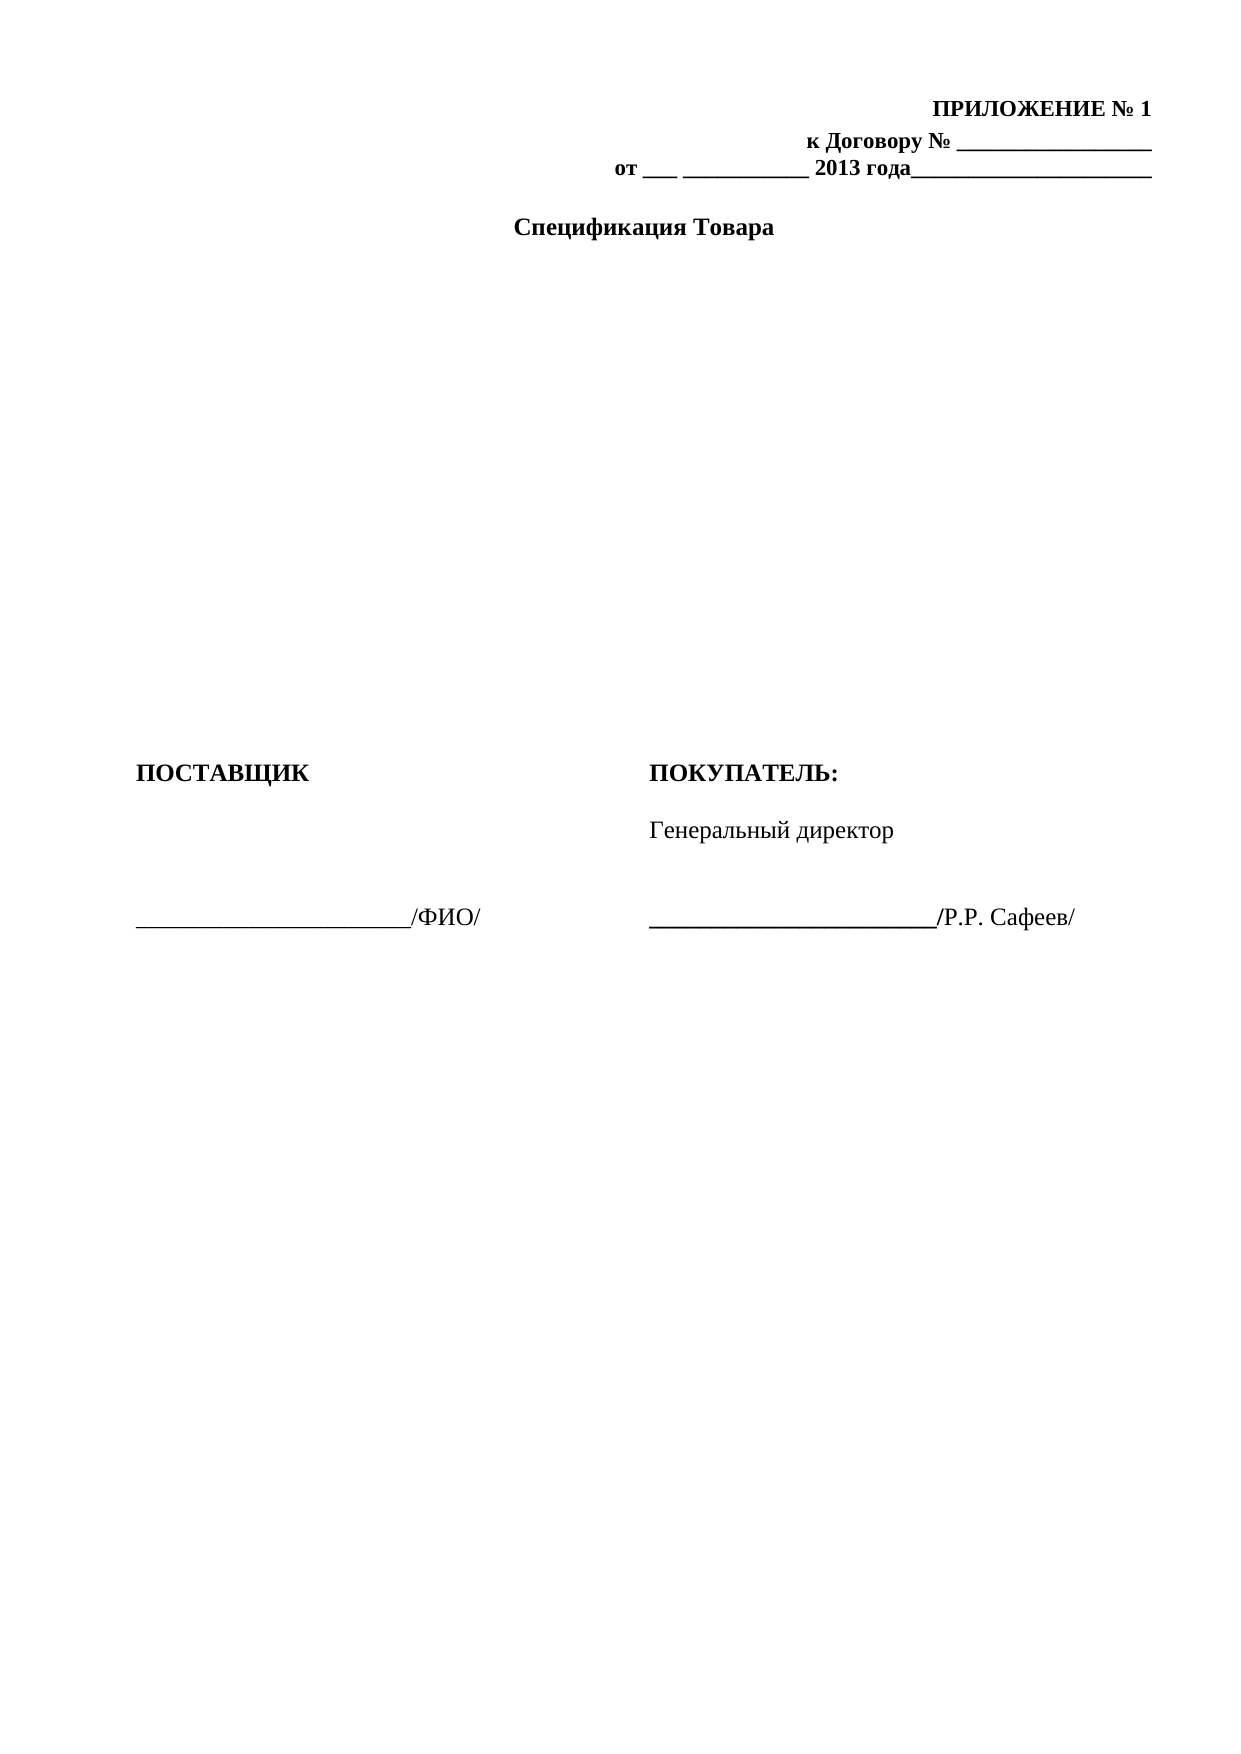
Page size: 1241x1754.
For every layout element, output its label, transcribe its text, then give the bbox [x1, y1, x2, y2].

table_header ПОСТАВЩИК ______________________/ФИО/ [125, 758, 638, 959]
subtitle ПРИЛОЖЕНИЕ № 1 [136, 95, 1152, 121]
subtitle Спецификация Товара [136, 212, 1152, 241]
table_header ПОКУПАТЕЛЬ: Генеральный директор _______________________/Р.Р. Сафеев/ [638, 758, 1151, 959]
text от ___ ___________ 2013 года_____________________ [136, 154, 1152, 180]
text к Договору № _________________ [136, 127, 1152, 154]
